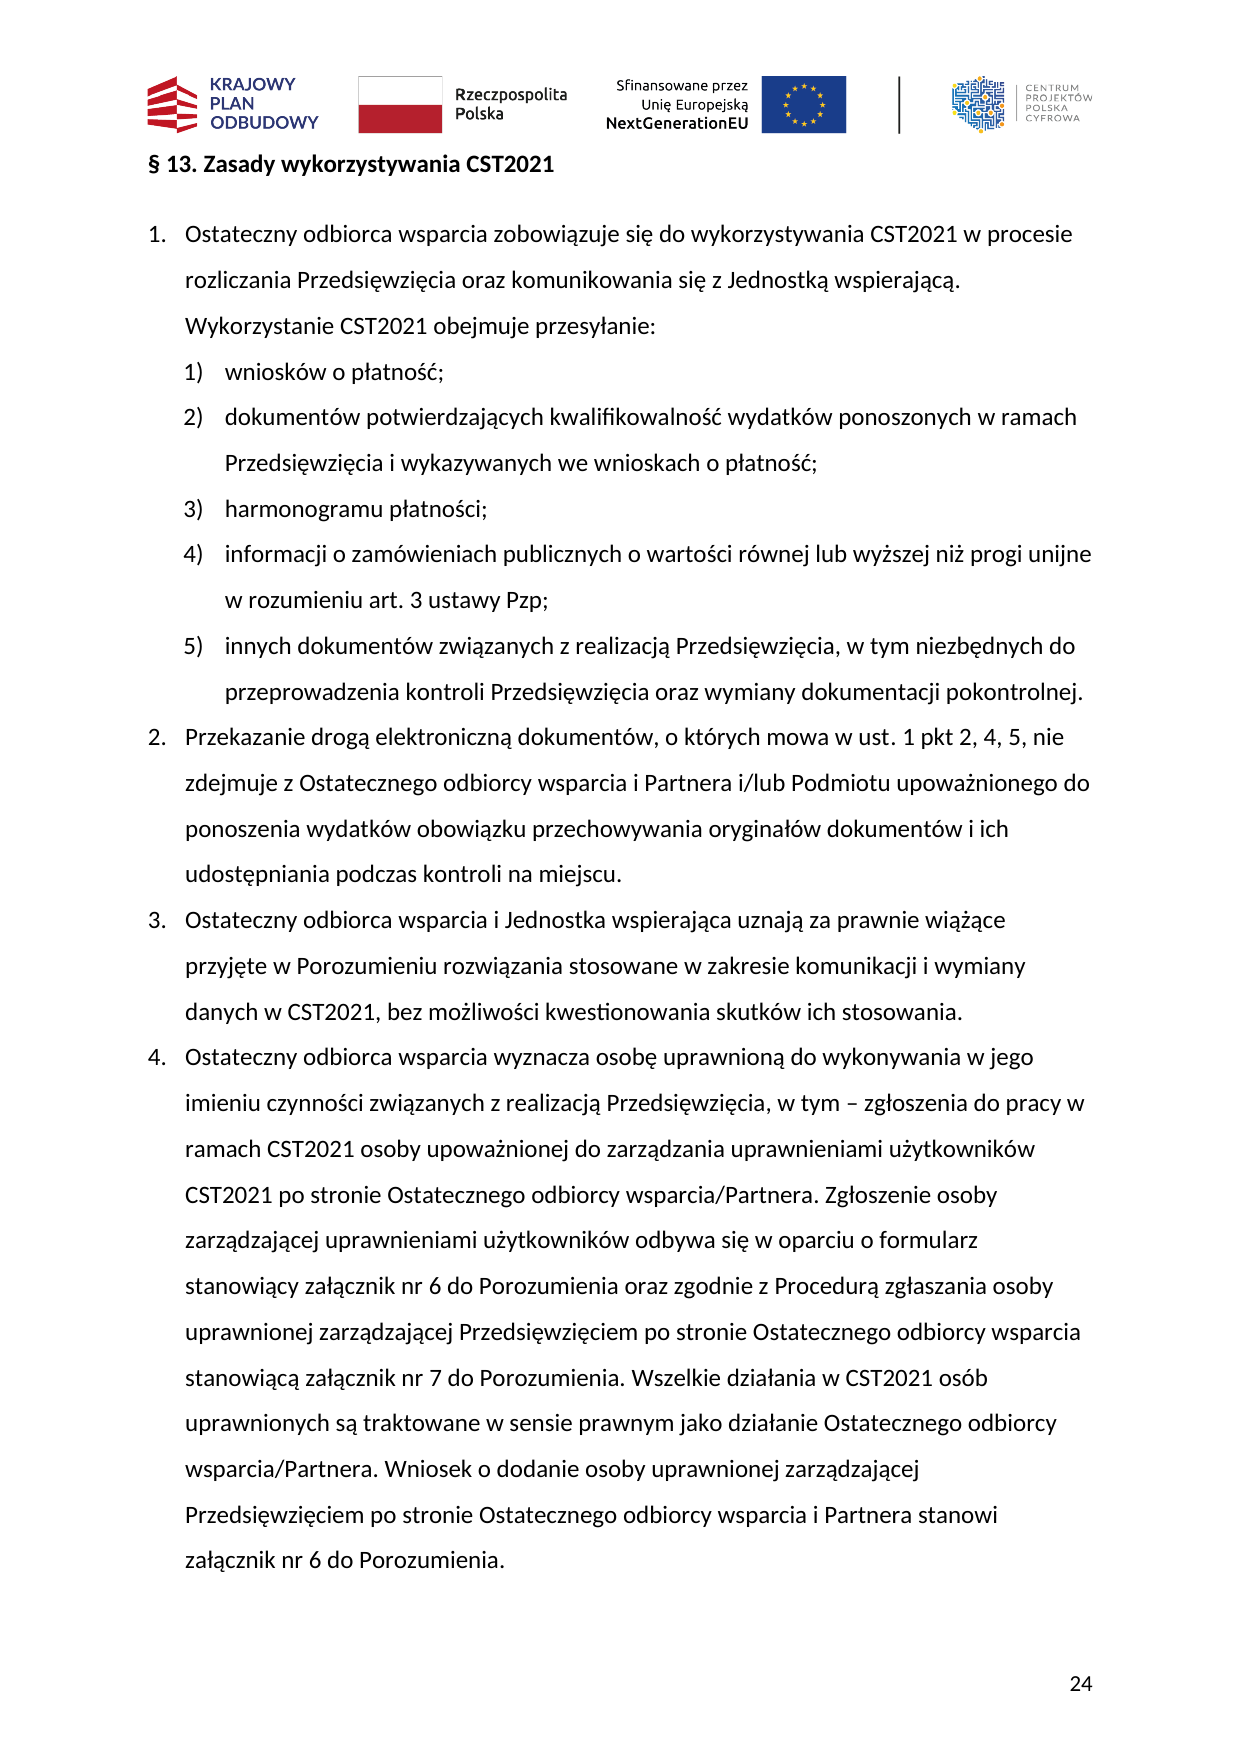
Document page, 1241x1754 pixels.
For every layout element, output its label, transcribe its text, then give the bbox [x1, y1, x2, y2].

list informacji o zamówieniach publicznych o wartości równej lub wyższej niż progi unijne w rozumieniu art. 3 ustawy Pzp; [183, 538, 1092, 615]
list wniosków o płatność; [183, 356, 1092, 386]
picture [147, 76, 1093, 134]
list dokumentów potwierdzających kwalifikowalność wydatków ponoszonych w ramach Przedsięwzięcia i wykazywanych we wnioskach o płatność; [183, 401, 1092, 478]
list Przekazanie drogą elektroniczną dokumentów, o których mowa w ust. 1 pkt 2, 4, 5, nie zdejmuje z Ostatecznego odbiorcy wsparcia i Partnera i/lub Podmiotu upoważnionego do ponoszenia wydatków obowiązku przechowywania oryginałów dokumentów i ich udostępniania podczas kontroli na miejscu. [148, 721, 1092, 889]
list harmonogramu płatności; [183, 493, 1092, 523]
list Ostateczny odbiorca wsparcia zobowiązuje się do wykorzystywania CST2021 w procesie rozliczania Przedsięwzięcia oraz komunikowania się z Jednostką wspierającą. Wykorzystanie CST2021 obejmuje przesyłanie: [148, 218, 1092, 340]
list Ostateczny odbiorca wsparcia i Jednostka wspierająca uznają za prawnie wiążące przyjęte w Porozumieniu rozwiązania stosowane w zakresie komunikacji i wymiany danych w CST2021, bez możliwości kwestionowania skutków ich stosowania. [148, 904, 1092, 1026]
list innych dokumentów związanych z realizacją Przedsięwzięcia, w tym niezbędnych do przeprowadzenia kontroli Przedsięwzięcia oraz wymiany dokumentacji pokontrolnej. [183, 630, 1092, 706]
subtitle § 13. Zasady wykorzystywania CST2021 [148, 148, 1092, 178]
list Ostateczny odbiorca wsparcia wyznacza osobę uprawnioną do wykonywania w jego imieniu czynności związanych z realizacją Przedsięwzięcia, w tym – zgłoszenia do pracy w ramach CST2021 osoby upoważnionej do zarządzania uprawnieniami użytkowników CST2021 po stronie Ostatecznego odbiorcy wsparcia/Partnera. Zgłoszenie osoby zarządzającej uprawnieniami użytkowników odbywa się w oparciu o formularz stanowiący załącznik nr 6 do Porozumienia oraz zgodnie z Procedurą zgłaszania osoby uprawnionej zarządzającej Przedsięwzięciem po stronie Ostatecznego odbiorcy wsparcia stanowiącą załącznik nr 7 do Porozumienia. Wszelkie działania w CST2021 osób uprawnionych są traktowane w sensie prawnym jako działanie Ostatecznego odbiorcy wsparcia/Partnera. Wniosek o dodanie osoby uprawnionej zarządzającej Przedsięwzięciem po stronie Ostatecznego odbiorcy wsparcia i Partnera stanowi załącznik nr 6 do Porozumienia. [148, 1042, 1092, 1575]
